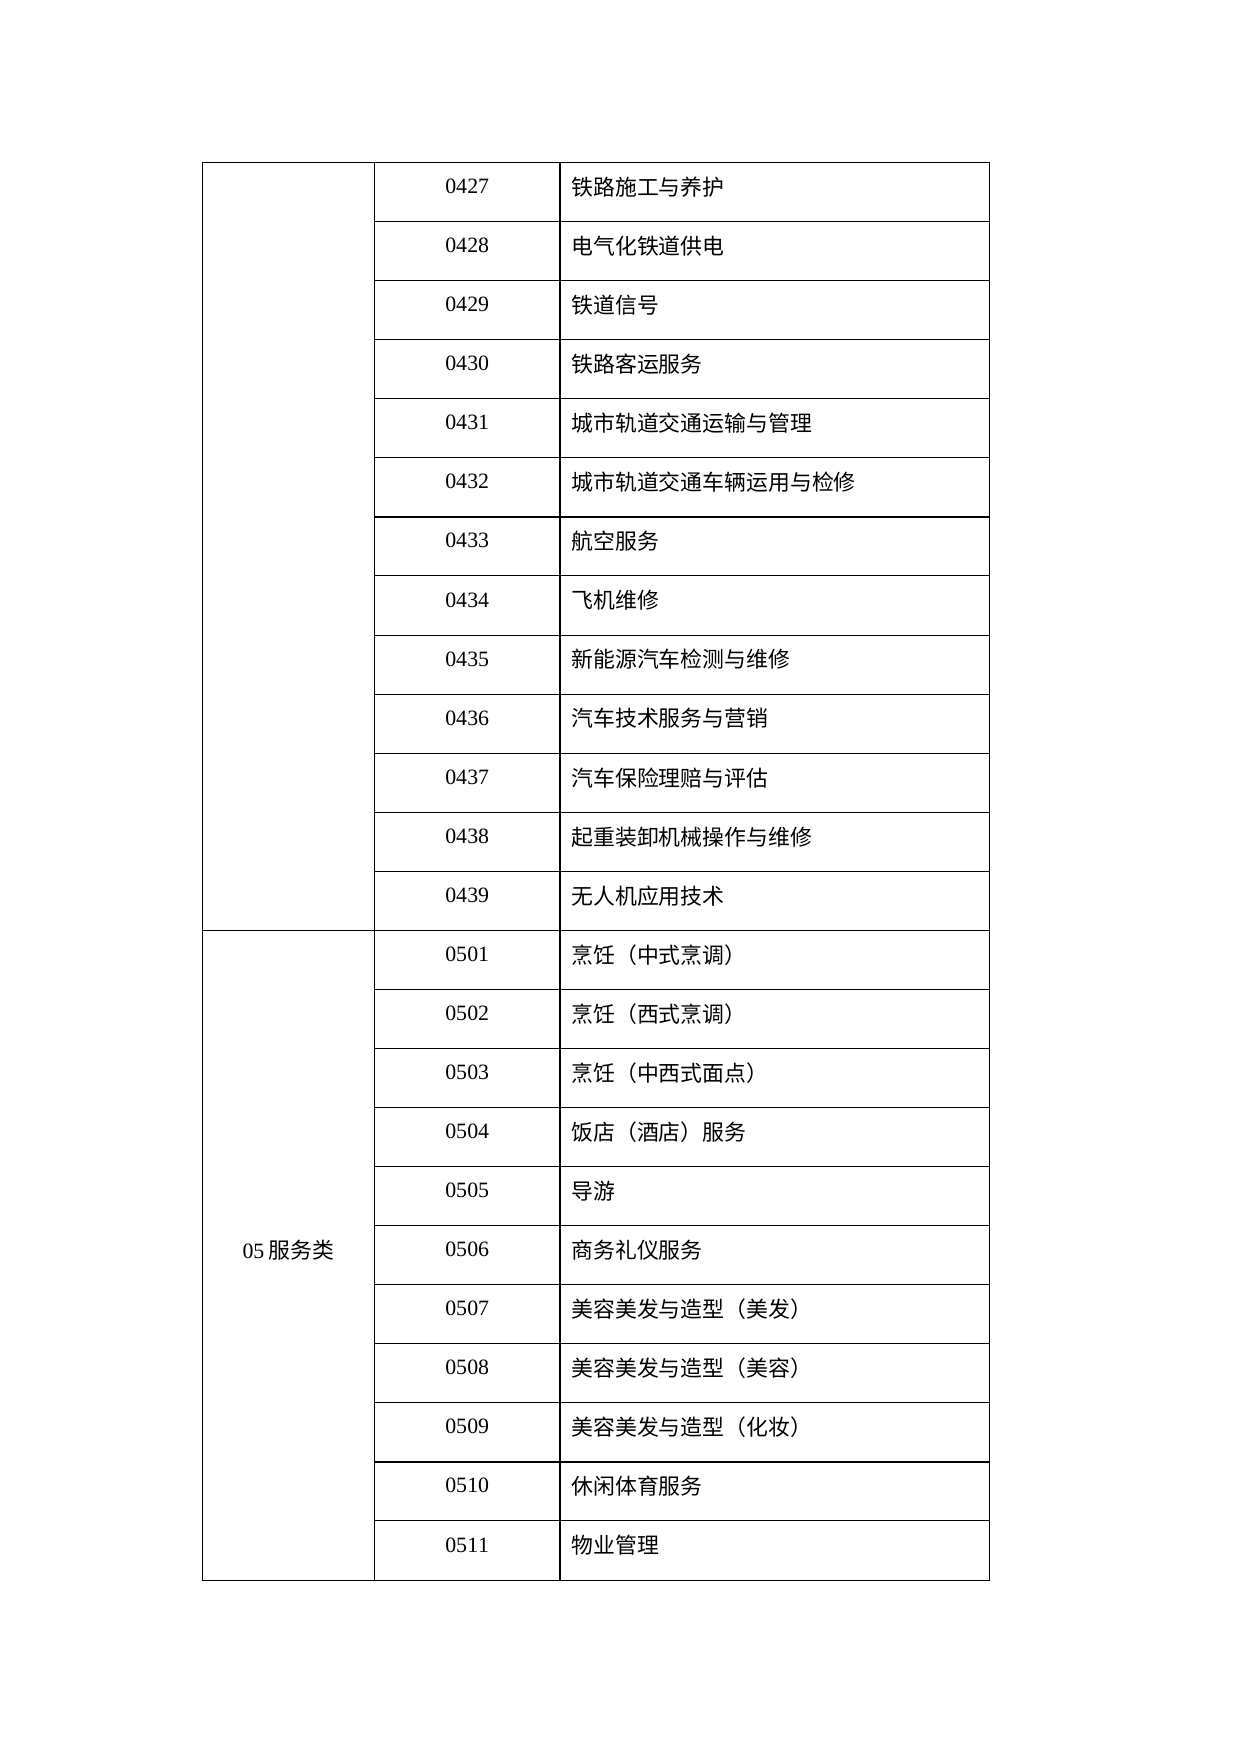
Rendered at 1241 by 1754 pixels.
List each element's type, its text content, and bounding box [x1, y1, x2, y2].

table_cell 0509 [375, 1403, 559, 1461]
table_cell 05服务类 [203, 931, 374, 1579]
table_cell 0501 [375, 931, 559, 989]
table_cell 0439 [375, 872, 559, 930]
table_cell 美容美发与造型（化妆） [561, 1403, 989, 1461]
table_cell 新能源汽车检测与维修 [561, 636, 989, 693]
table_cell 休闲体育服务 [561, 1463, 989, 1520]
table_cell 美容美发与造型（美容） [561, 1344, 989, 1402]
table_cell 汽车技术服务与营销 [561, 695, 989, 753]
table_cell 0435 [375, 636, 559, 693]
table_cell 起重装卸机械操作与维修 [561, 813, 989, 871]
table_cell 0430 [375, 340, 559, 398]
table_cell 0427 [375, 163, 559, 221]
table_cell 0431 [375, 399, 559, 457]
table_cell 烹饪（中西式面点） [561, 1049, 989, 1107]
table_cell 物业管理 [561, 1521, 989, 1579]
table_cell 无人机应用技术 [561, 872, 989, 930]
table_cell 铁路施工与养护 [561, 163, 989, 221]
table_cell 商务礼仪服务 [561, 1226, 989, 1284]
table_cell 0508 [375, 1344, 559, 1402]
table_cell 航空服务 [561, 518, 989, 575]
table_cell 0506 [375, 1226, 559, 1284]
table_cell 饭店（酒店）服务 [561, 1108, 989, 1166]
table_cell 0429 [375, 281, 559, 339]
table_cell 铁道信号 [561, 281, 989, 339]
table_cell 0432 [375, 458, 559, 516]
table_cell 城市轨道交通运输与管理 [561, 399, 989, 457]
table_cell 0504 [375, 1108, 559, 1166]
table_cell 0511 [375, 1521, 559, 1579]
table_cell 0437 [375, 754, 559, 812]
table_cell 0428 [375, 222, 559, 280]
table_cell 烹饪（中式烹调） [561, 931, 989, 989]
table_cell 0434 [375, 576, 559, 634]
table_cell 0438 [375, 813, 559, 871]
table_cell 0436 [375, 695, 559, 753]
table_cell 汽车保险理赔与评估 [561, 754, 989, 812]
table_cell 0505 [375, 1167, 559, 1225]
table_cell 电气化铁道供电 [561, 222, 989, 280]
table_cell 烹饪（西式烹调） [561, 990, 989, 1048]
table_cell 导游 [561, 1167, 989, 1225]
table_cell 飞机维修 [561, 576, 989, 634]
table_cell 0507 [375, 1285, 559, 1343]
table_cell 0433 [375, 518, 559, 575]
table_cell 0503 [375, 1049, 559, 1107]
table_cell 美容美发与造型（美发） [561, 1285, 989, 1343]
table_cell 城市轨道交通车辆运用与检修 [561, 458, 989, 516]
table_cell 0502 [375, 990, 559, 1048]
table_cell 铁路客运服务 [561, 340, 989, 398]
table_cell 0510 [375, 1463, 559, 1520]
